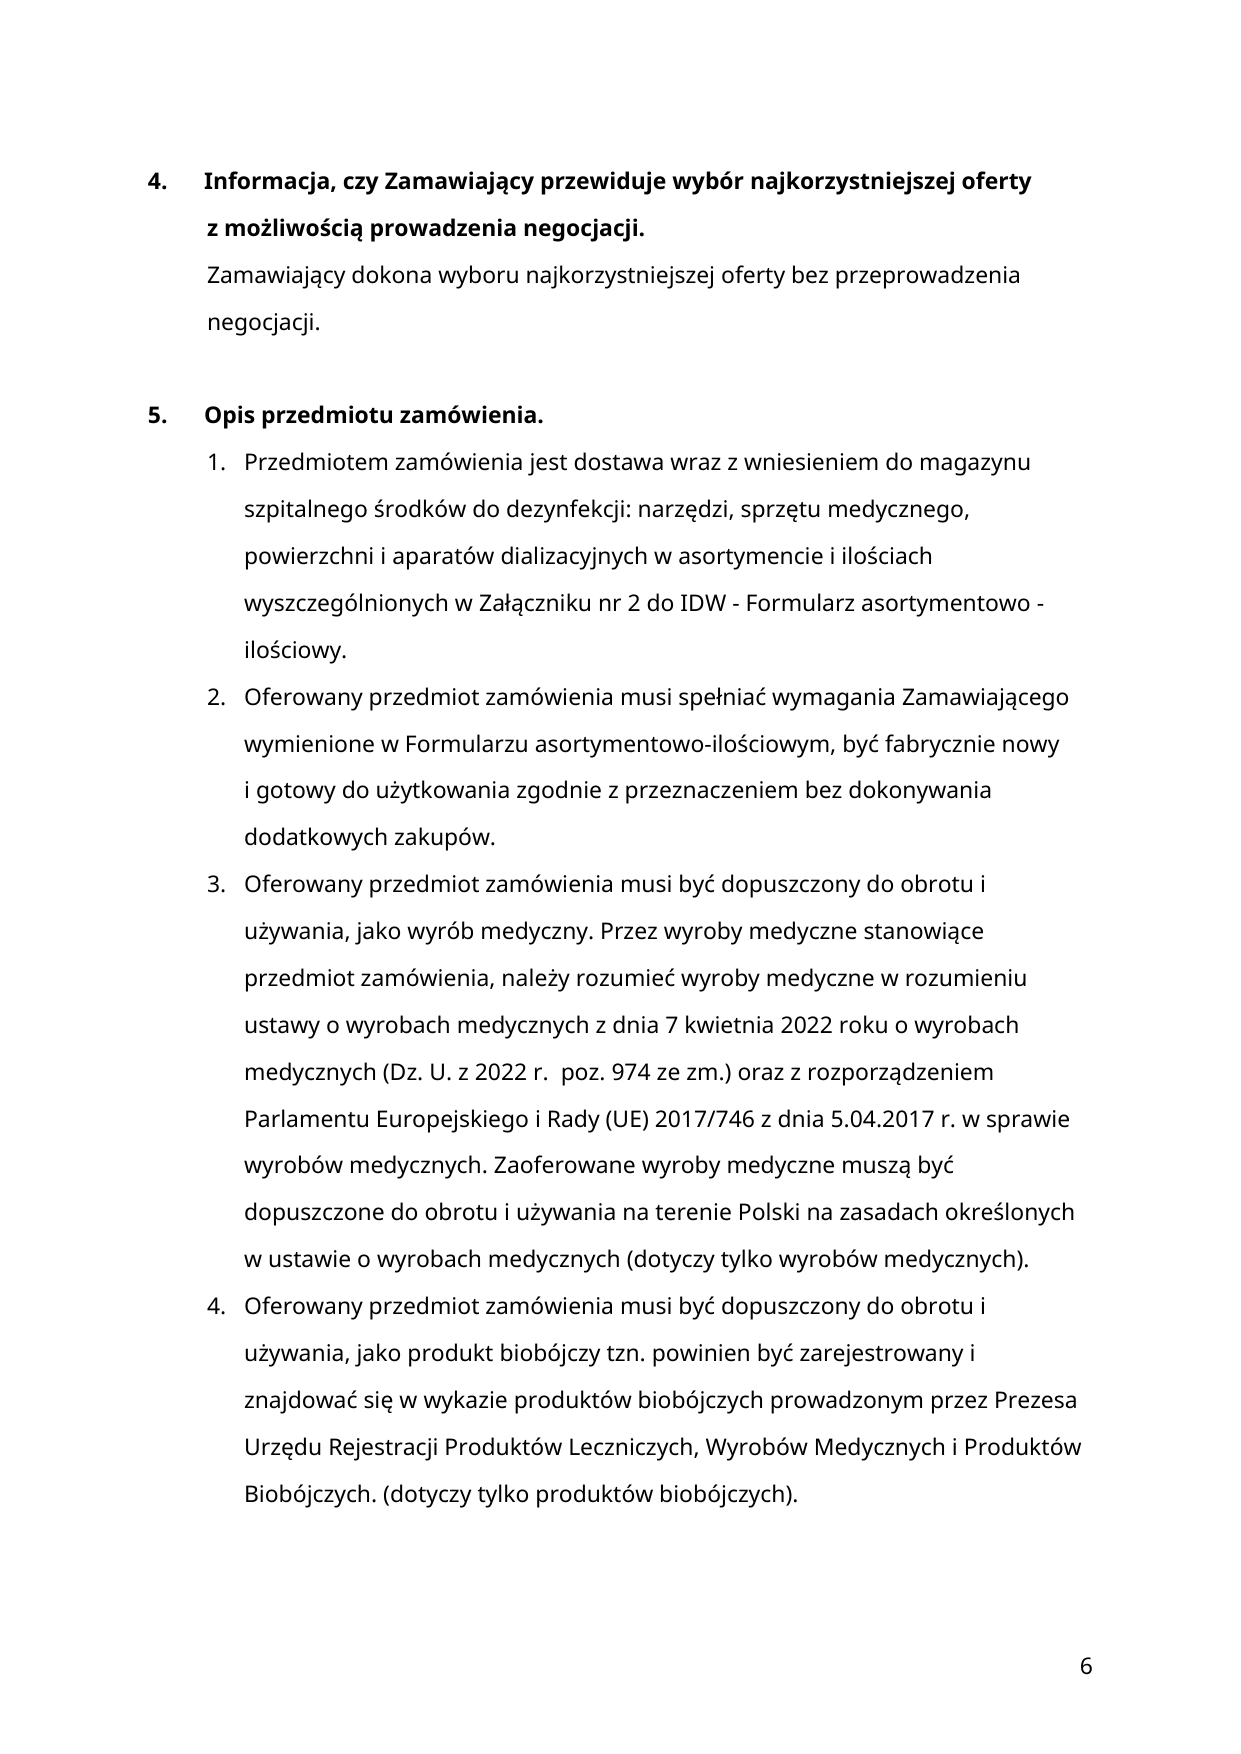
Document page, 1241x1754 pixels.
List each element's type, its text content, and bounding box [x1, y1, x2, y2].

list Oferowany przedmiot zamówienia musi być dopuszczony do obrotu i używania, jako wyrób medyczny. Przez wyroby medyczne stanowiące przedmiot zamówienia, należy rozumieć wyroby medyczne w rozumieniu ustawy o wyrobach medycznych z dnia 7 kwietnia 2022 roku o wyrobach medycznych (Dz. U. z 2022 r. poz. 974 ze zm.) oraz z rozporządzeniem Parlamentu Europejskiego i Rady (UE) 2017/746 z dnia 5.04.2017 r. w sprawie wyrobów medycznych. Zaoferowane wyroby medyczne muszą być dopuszczone do obrotu i używania na terenie Polski na zasadach określonych w ustawie o wyrobach medycznych (dotyczy tylko wyrobów medycznych). [207, 868, 1092, 1274]
list Przedmiotem zamówienia jest dostawa wraz z wniesieniem do magazynu szpitalnego środków do dezynfekcji: narzędzi, sprzętu medycznego, powierzchni i aparatów dializacyjnych w asortymencie i ilościach wyszczególnionych w Załączniku nr 2 do IDW - Formularz asortymentowo - ilościowy. [207, 446, 1092, 665]
list Oferowany przedmiot zamówienia musi spełniać wymagania Zamawiającego wymienione w Formularzu asortymentowo-ilościowym, być fabrycznie nowy i gotowy do użytkowania zgodnie z przeznaczeniem bez dokonywania dodatkowych zakupów. [207, 681, 1092, 852]
subtitle Informacja, czy Zamawiający przewiduje wybór najkorzystniejszej oferty z możliwością prowadzenia negocjacji. [148, 165, 1092, 243]
list Oferowany przedmiot zamówienia musi być dopuszczony do obrotu i używania, jako produkt biobójczy tzn. powinien być zarejestrowany i znajdować się w wykazie produktów biobójczych prowadzonym przez Prezesa Urzędu Rejestracji Produktów Leczniczych, Wyrobów Medycznych i Produktów Biobójczych. (dotyczy tylko produktów biobójczych). [207, 1290, 1092, 1509]
text Zamawiający dokona wyboru najkorzystniejszej oferty bez przeprowadzenia negocjacji. [207, 259, 1092, 337]
subtitle Opis przedmiotu zamówienia. [148, 399, 1092, 431]
